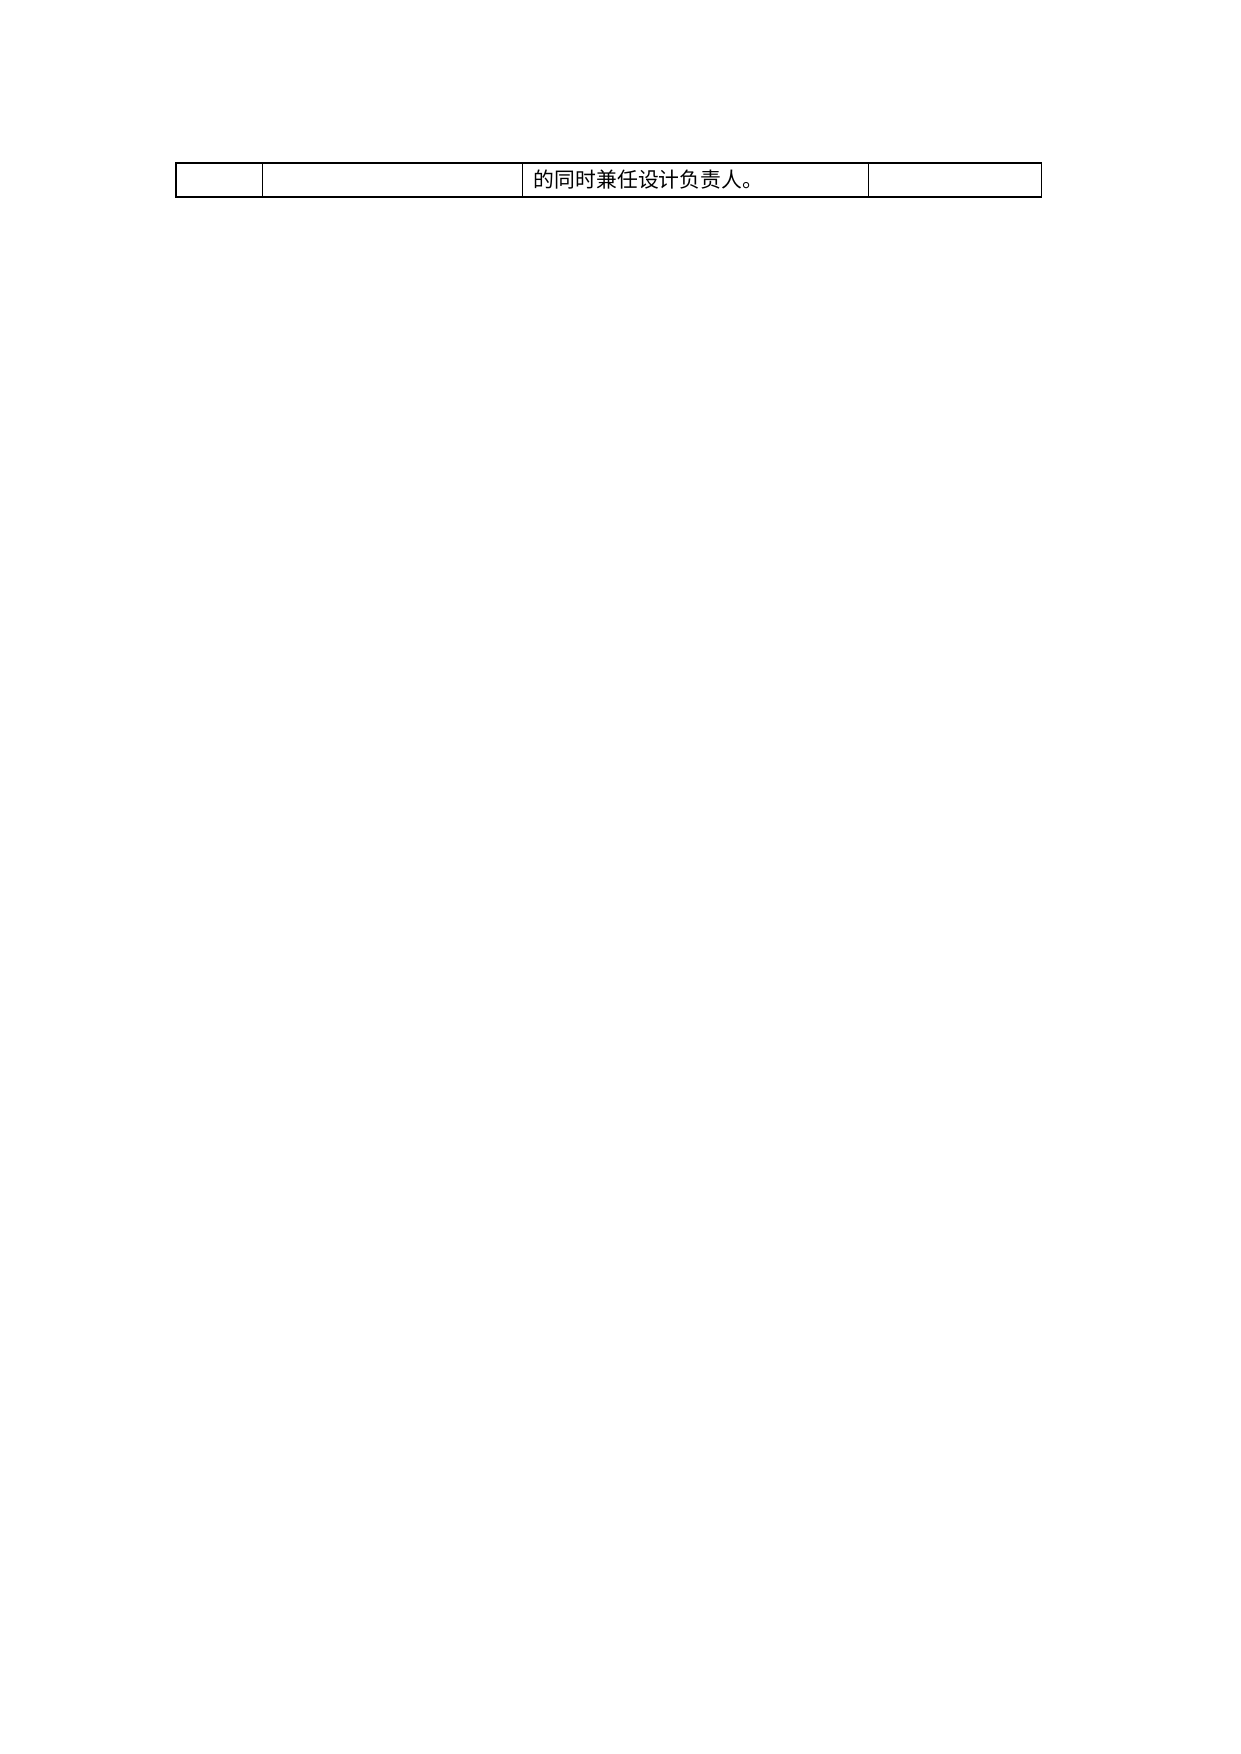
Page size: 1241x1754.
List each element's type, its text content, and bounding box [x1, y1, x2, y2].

table_cell 拟派项目负责人 [263, 164, 522, 196]
table_cell 项目管理机构组成表 [869, 164, 1041, 196]
table_cell 9 [177, 164, 262, 196]
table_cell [523, 164, 868, 196]
